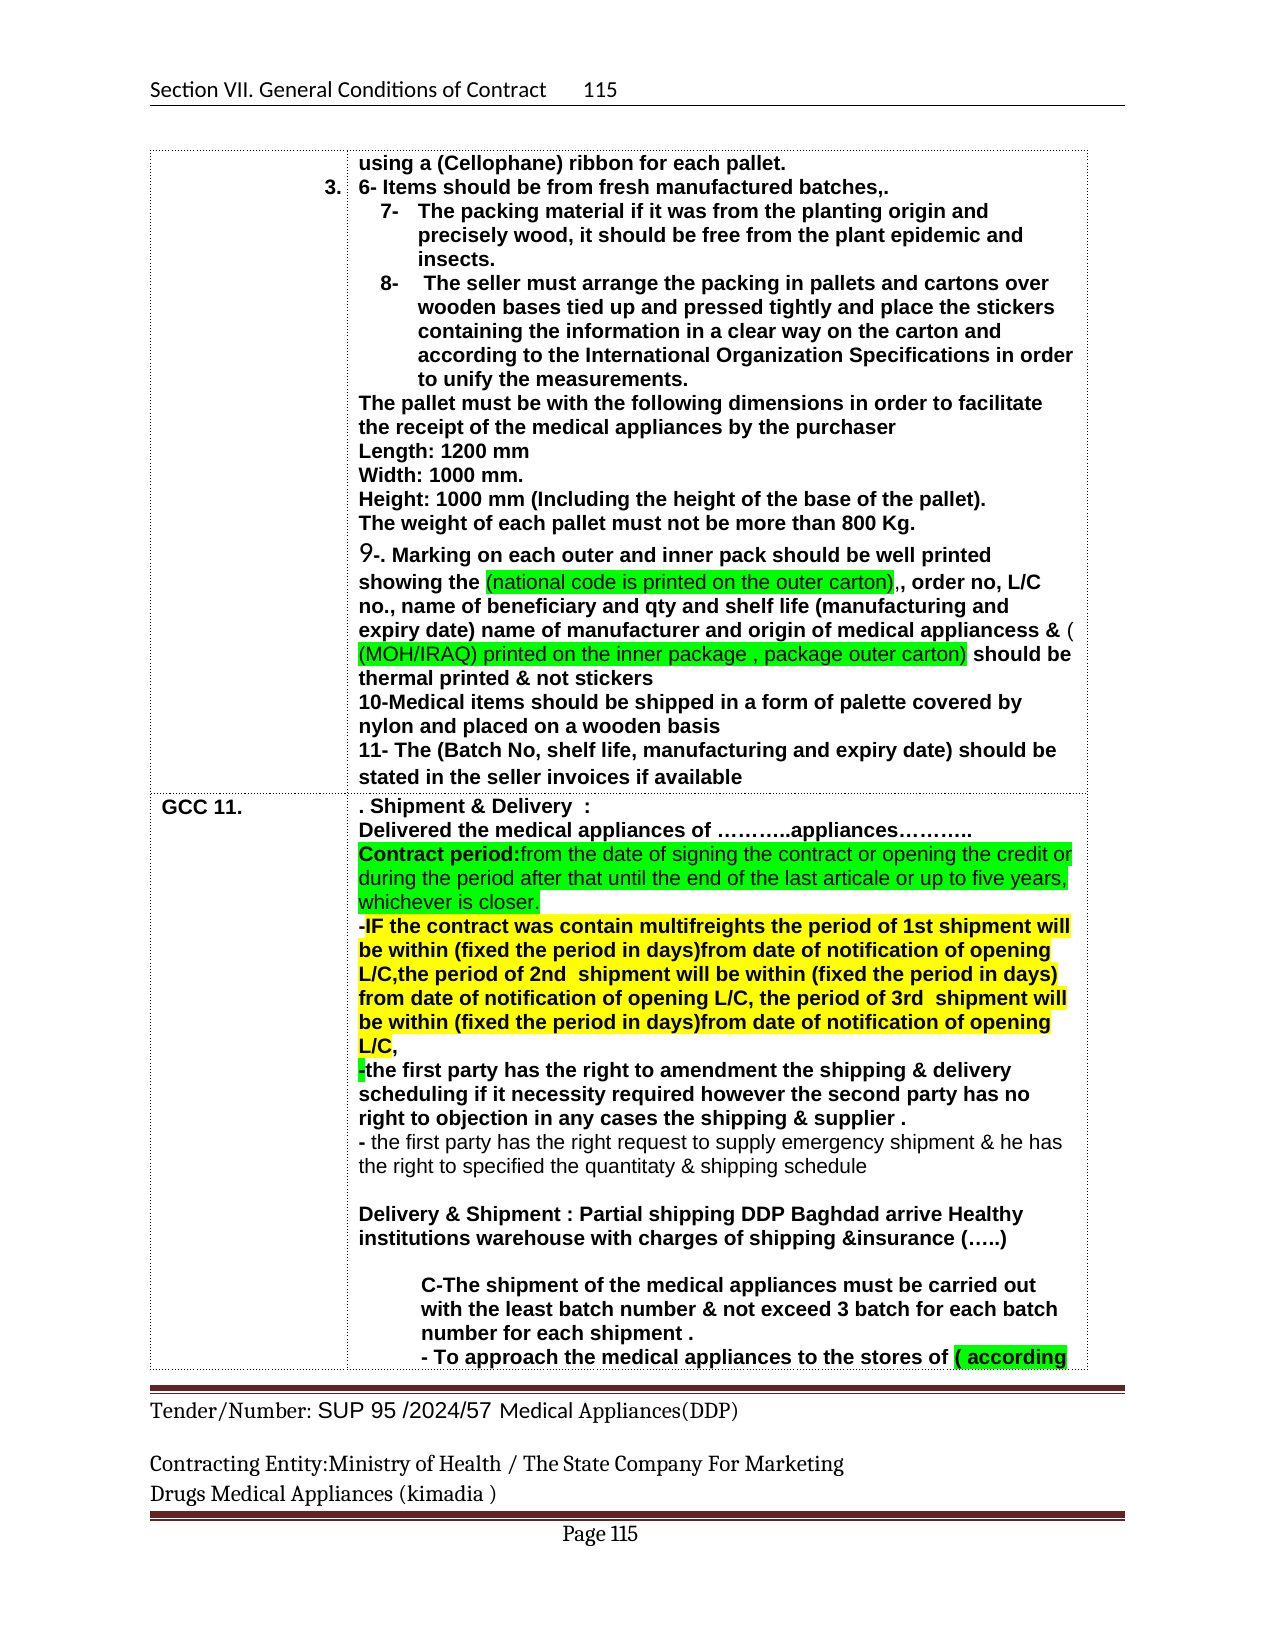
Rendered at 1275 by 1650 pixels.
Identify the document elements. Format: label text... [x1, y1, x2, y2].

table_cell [150, 150, 347, 793]
table_cell GCC 11. [150, 793, 347, 1369]
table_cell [347, 793, 1088, 1369]
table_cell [347, 150, 1088, 793]
